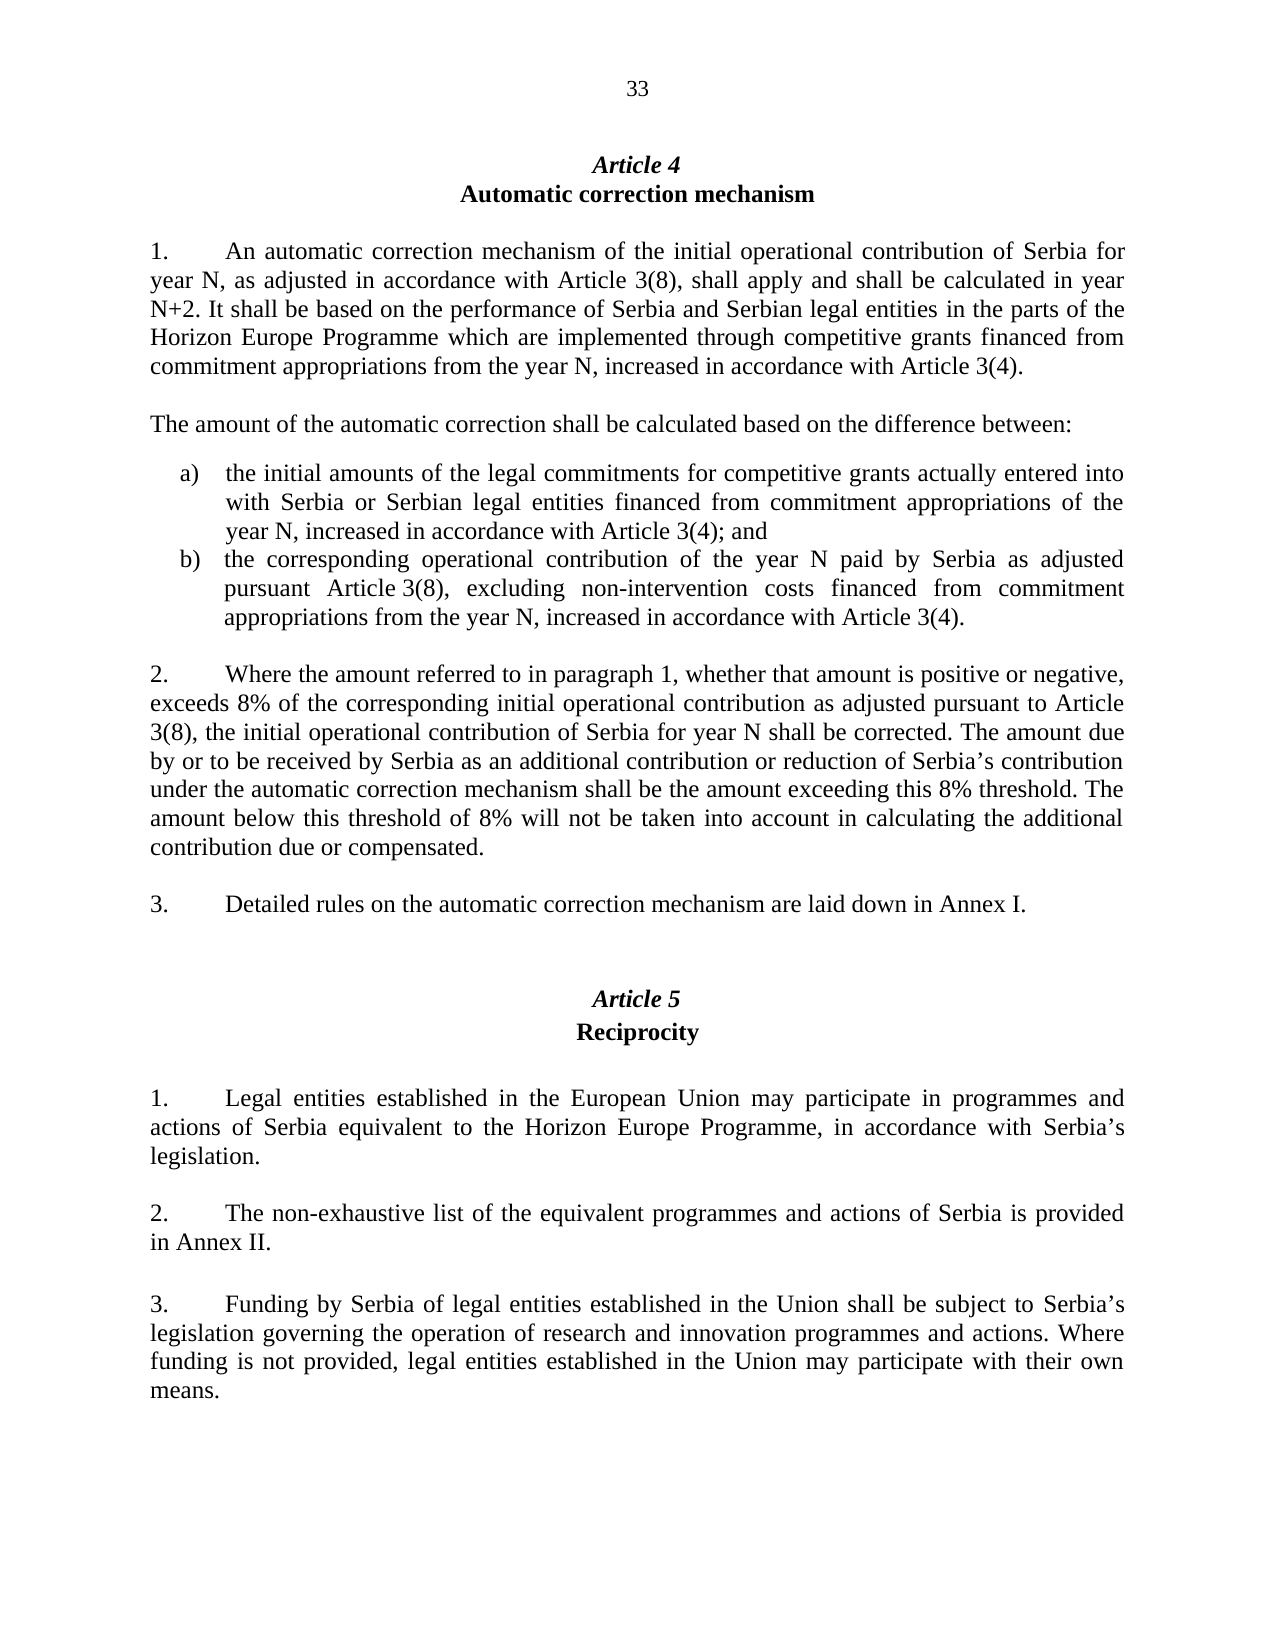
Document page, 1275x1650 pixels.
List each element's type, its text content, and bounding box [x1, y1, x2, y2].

text Automatic correction mechanism [150, 179, 1125, 207]
list Funding by Serbia of legal entities established in the Union shall be subject to Serbia’s legislation governing the operation of research and innovation programmes and actions. Where funding is not provided, legal entities established in the Union may participate with their own means. [150, 1289, 1125, 1404]
text Article 4 [150, 150, 1125, 179]
text Reciprocity [150, 1017, 1125, 1046]
list Where the amount referred to in paragraph 1, whether that amount is positive or negative, exceeds 8% of the corresponding initial operational contribution as adjusted pursuant to Article 3(8), the initial operational contribution of Serbia for year N shall be corrected. The amount due by or to be received by Serbia as an additional contribution or reduction of Serbia’s contribution under the automatic correction mechanism shall be the amount exceeding this 8% threshold. The amount below this threshold of 8% will not be taken into account in calculating the additional contribution due or compensated. [150, 659, 1125, 861]
list Detailed rules on the automatic correction mechanism are laid down in Annex I. [150, 889, 1125, 918]
list An automatic correction mechanism of the initial operational contribution of Serbia for year N, as adjusted in accordance with Article 3(8), shall apply and shall be calculated in year N+2. It shall be based on the performance of Serbia and Serbian legal entities in the parts of the Horizon Europe Programme which are implemented through competitive grants financed from commitment appropriations from the year N, increased in accordance with Article 3(4). [150, 236, 1125, 380]
text Article 5 [150, 984, 1125, 1013]
list Legal entities established in the European Union may participate in programmes and actions of Serbia equivalent to the Horizon Europe Programme, in accordance with Serbia’s legislation. [150, 1083, 1125, 1170]
text b) the corresponding operational contribution of the year N paid by Serbia as adjusted pursuant Article 3(8), excluding non-intervention costs financed from commitment appropriations from the year N, increased in accordance with Article 3(4). [179, 544, 1125, 631]
list the initial amounts of the legal commitments for competitive grants actually entered into with Serbia or Serbian legal entities financed from commitment appropriations of the year N, increased in accordance with Article 3(4); and [179, 458, 1125, 544]
text The amount of the automatic correction shall be calculated based on the difference between: [150, 409, 1125, 437]
list The non-exhaustive list of the equivalent programmes and actions of Serbia is provided in Annex II. [150, 1198, 1125, 1256]
